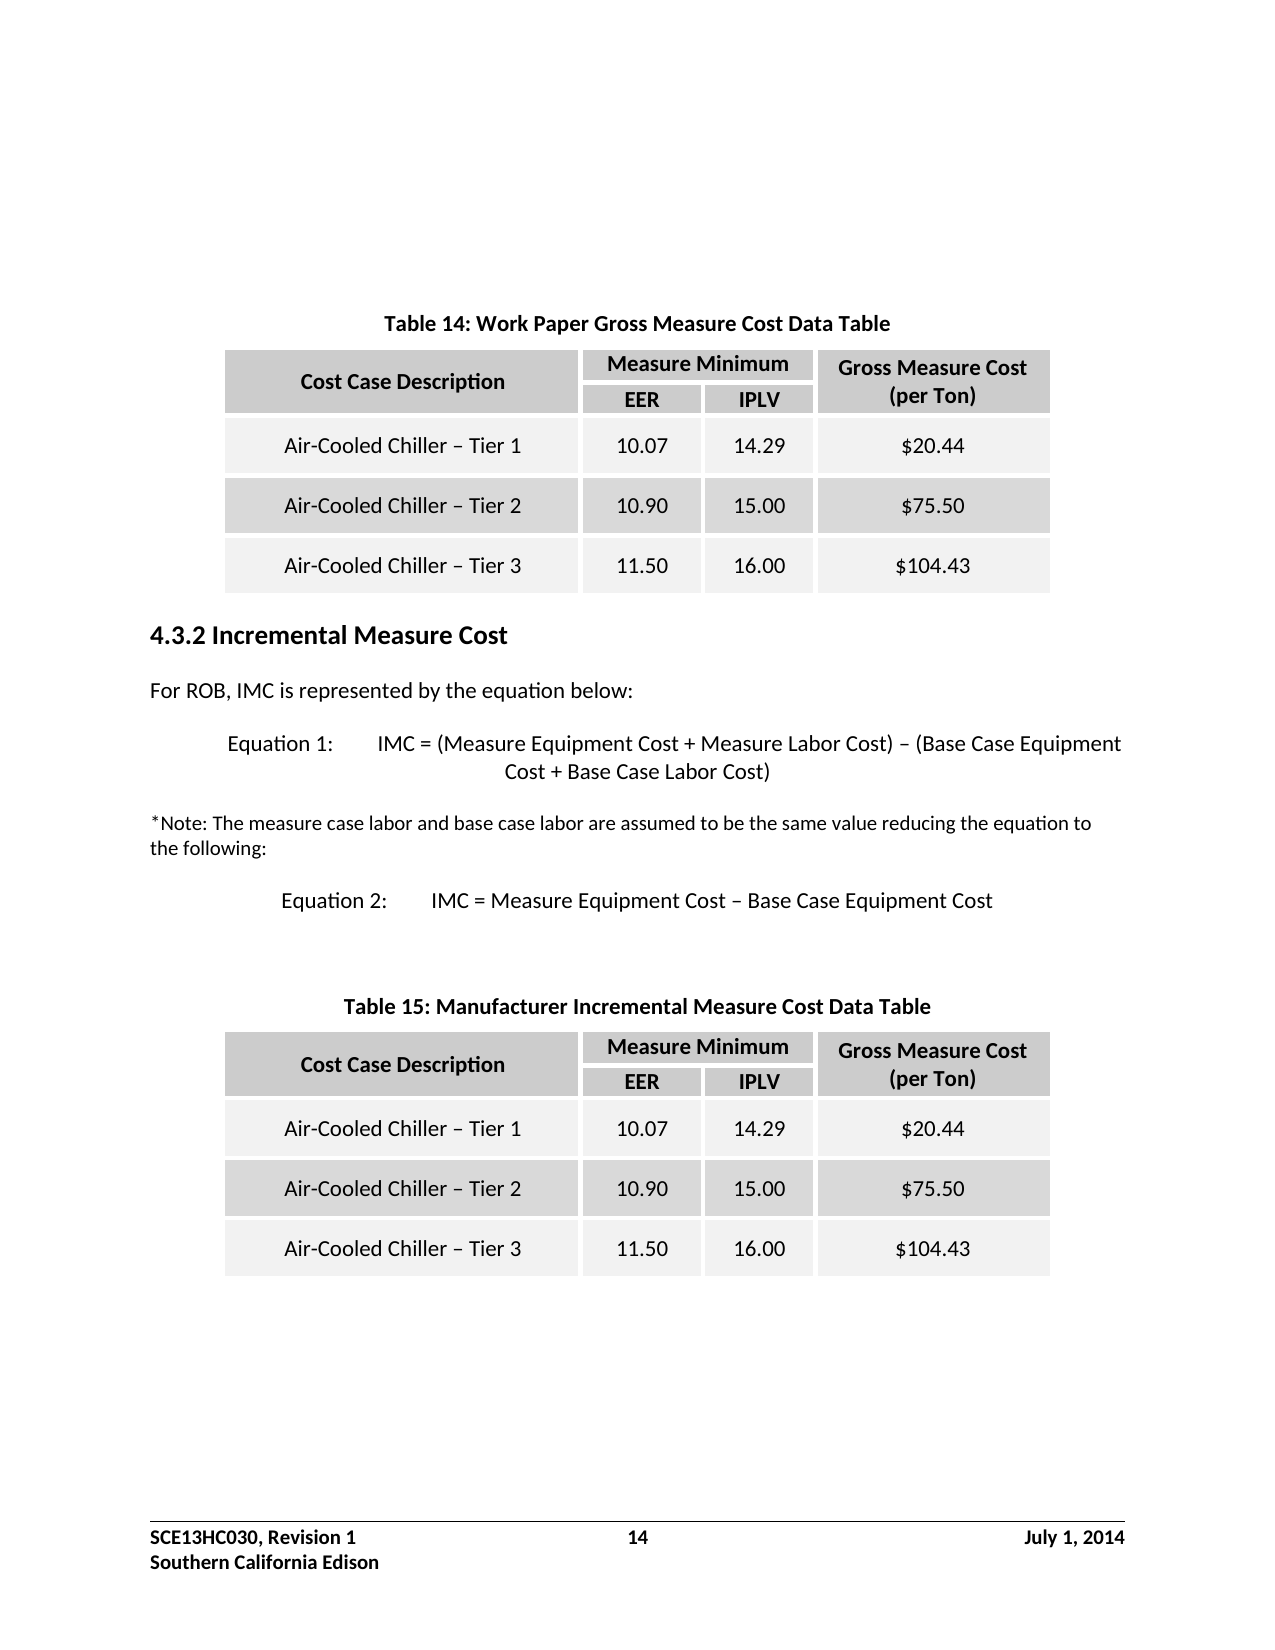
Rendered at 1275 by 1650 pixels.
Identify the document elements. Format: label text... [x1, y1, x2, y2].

table_header Gross Measure Cost (per Ton) [818, 1032, 1050, 1096]
table_cell Air-Cooled Chiller – Tier 2 [225, 1160, 578, 1216]
table_header Cost Case Description [225, 1032, 578, 1096]
table_cell 16.00 [705, 538, 813, 593]
table_cell IPLV [705, 385, 813, 413]
table_cell Air-Cooled Chiller – Tier 2 [225, 478, 578, 533]
table_cell 10.90 [583, 478, 701, 533]
table_cell $104.43 [818, 538, 1050, 593]
table_cell Air-Cooled Chiller – Tier 1 [225, 418, 578, 473]
table_cell IPLV [705, 1068, 813, 1096]
text 4.3.2 Incremental Measure Cost [150, 618, 1125, 651]
text For ROB, IMC is represented by the equation below: [150, 676, 1125, 704]
table_header Measure Minimum [583, 1032, 813, 1063]
table_cell $104.43 [818, 1220, 1050, 1276]
table_cell EER [583, 385, 701, 413]
table_cell $75.50 [818, 478, 1050, 533]
text *Note: The measure case labor and base case labor are assumed to be the same value reducing the equation to the following: [150, 810, 1125, 861]
table_cell 15.00 [705, 1160, 813, 1216]
table_cell 15.00 [705, 478, 813, 533]
table_cell 11.50 [583, 1220, 701, 1276]
table_header Cost Case Description [225, 350, 578, 413]
table_cell 10.07 [583, 418, 701, 473]
table_cell $20.44 [818, 418, 1050, 473]
text Table 15: Manufacturer Incremental Measure Cost Data Table [150, 992, 1125, 1020]
table_cell Air-Cooled Chiller – Tier 3 [225, 538, 578, 593]
table_cell 16.00 [705, 1220, 813, 1276]
table_cell 14.29 [705, 418, 813, 473]
text Equation 2: IMC = Measure Equipment Cost – Base Case Equipment Cost [150, 886, 1125, 914]
table_cell Air-Cooled Chiller – Tier 3 [225, 1220, 578, 1276]
table_cell Air-Cooled Chiller – Tier 1 [225, 1100, 578, 1156]
table_cell EER [583, 1068, 701, 1096]
text Equation 1: IMC = (Measure Equipment Cost + Measure Labor Cost) – (Base Case Equipment Cost + Base Case Labor Cost) [150, 729, 1125, 785]
table_header Measure Minimum [583, 350, 813, 380]
table_header Gross Measure Cost (per Ton) [818, 350, 1050, 413]
table_cell 11.50 [583, 538, 701, 593]
table_cell $20.44 [818, 1100, 1050, 1156]
text Table 14: Work Paper Gross Measure Cost Data Table [150, 309, 1125, 337]
table_cell 10.90 [583, 1160, 701, 1216]
table_cell $75.50 [818, 1160, 1050, 1216]
table_cell 10.07 [583, 1100, 701, 1156]
table_cell 14.29 [705, 1100, 813, 1156]
